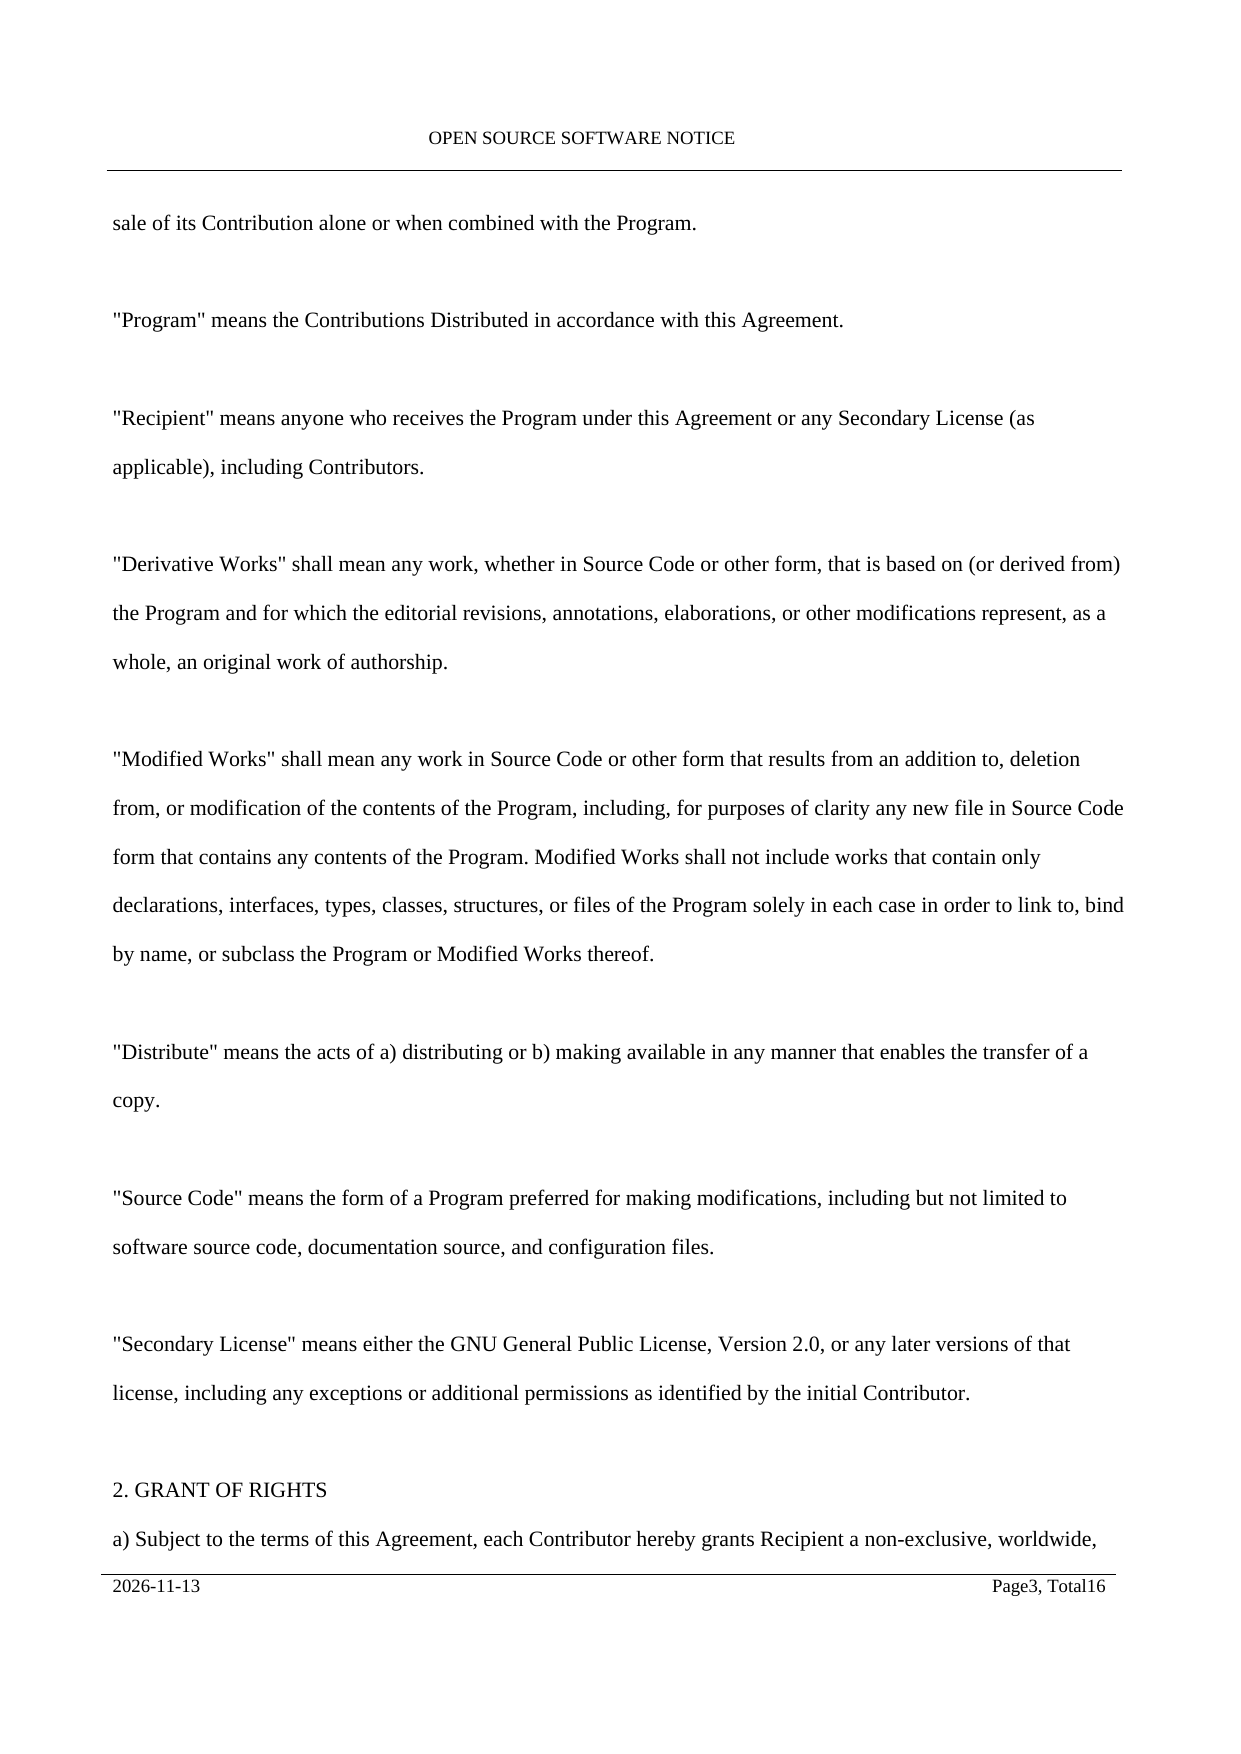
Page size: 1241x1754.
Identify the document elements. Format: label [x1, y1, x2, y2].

text [112, 206, 1128, 1555]
